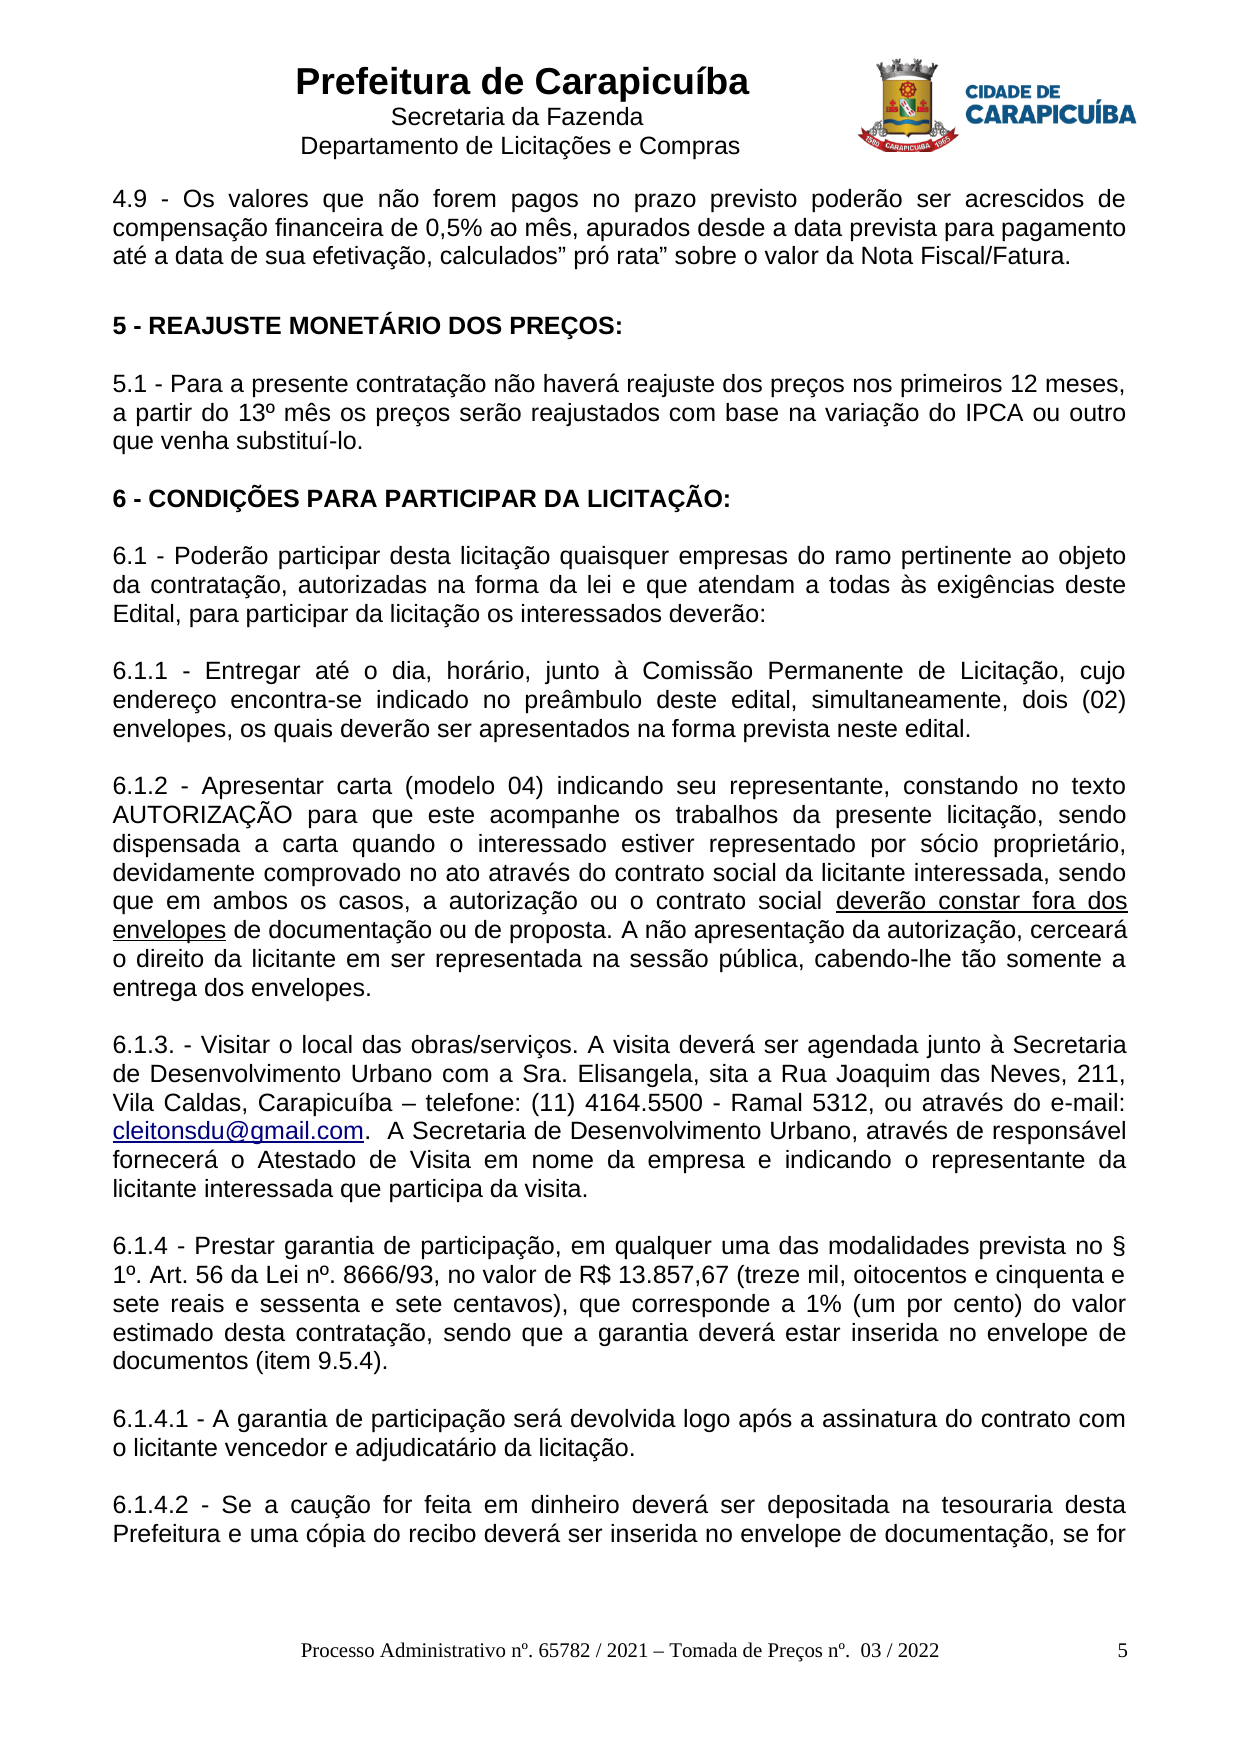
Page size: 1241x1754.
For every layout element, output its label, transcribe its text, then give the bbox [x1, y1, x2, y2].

text 6 - CONDIÇÕES PARA PARTICIPAR DA LICITAÇÃO: [112, 484, 1128, 512]
text 5 - REAJUSTE MONETÁRIO DOS PREÇOS: [112, 311, 1128, 340]
text 6.1.2 - Apresentar carta (modelo 04) indicando seu representante, constando no texto AUTORIZAÇÃO para que este acompanhe os trabalhos da presente licitação, sendo dispensada a carta quando o interessado estiver representado por sócio proprietário, devidamente comprovado no ato através do contrato social da licitante interessada, sendo que em ambos os casos, a autorização ou o contrato social deverão constar fora dos envelopes de documentação ou de proposta. A não apresentação da autorização, cerceará o direito da licitante em ser representada na sessão pública, cabendo-lhe tão somente a entrega dos envelopes. [112, 771, 1128, 1001]
text 6.1.1 - Entregar até o dia, horário, junto à Comissão Permanente de Licitação, cujo endereço encontra-se indicado no preâmbulo deste edital, simultaneamente, dois (02) envelopes, os quais deverão ser apresentados na forma prevista neste edital. [112, 656, 1128, 742]
text 6.1.4 - Prestar garantia de participação, em qualquer uma das modalidades prevista no § 1º. Art. 56 da Lei nº. 8666/93, no valor de R$ 13.857,67 (treze mil, oitocentos e cinquenta e sete reais e sessenta e sete centavos), que corresponde a 1% (um por cento) do valor estimado desta contratação, sendo que a garantia deverá estar inserida no envelope de documentos (item 9.5.4). [112, 1231, 1128, 1375]
text 6.1.4.1 - A garantia de participação será devolvida logo após a assinatura do contrato com o licitante vencedor e adjudicatário da licitação. [112, 1404, 1128, 1461]
text 6.1.3. - Visitar o local das obras/serviços. A visita deverá ser agendada junto à Secretaria de Desenvolvimento Urbano com a Sra. Elisangela, sita a Rua Joaquim das Neves, 211, Vila Caldas, Carapicuíba – telefone: (11) 4164.5500 - Ramal 5312, ou através do e-mail: cleitonsdu@gmail.com. A Secretaria de Desenvolvimento Urbano, através de responsável fornecerá o Atestado de Visita em nome da empresa e indicando o representante da licitante interessada que participa da visita. [112, 1030, 1128, 1202]
text 4.9 - Os valores que não forem pagos no prazo previsto poderão ser acrescidos de compensação financeira de 0,5% ao mês, apurados desde a data prevista para pagamento até a data de sua efetivação, calculados” pró rata” sobre o valor da Nota Fiscal/Fatura. [112, 184, 1128, 270]
text 5.1 - Para a presente contratação não haverá reajuste dos preços nos primeiros 12 meses, a partir do 13º mês os preços serão reajustados com base na variação do IPCA ou outro que venha substituí-lo. [112, 369, 1128, 455]
text 6.1 - Poderão participar desta licitação quaisquer empresas do ramo pertinente ao objeto da contratação, autorizadas na forma da lei e que atendam a todas às exigências deste Edital, para participar da licitação os interessados deverão: [112, 541, 1128, 627]
picture [857, 57, 1139, 152]
